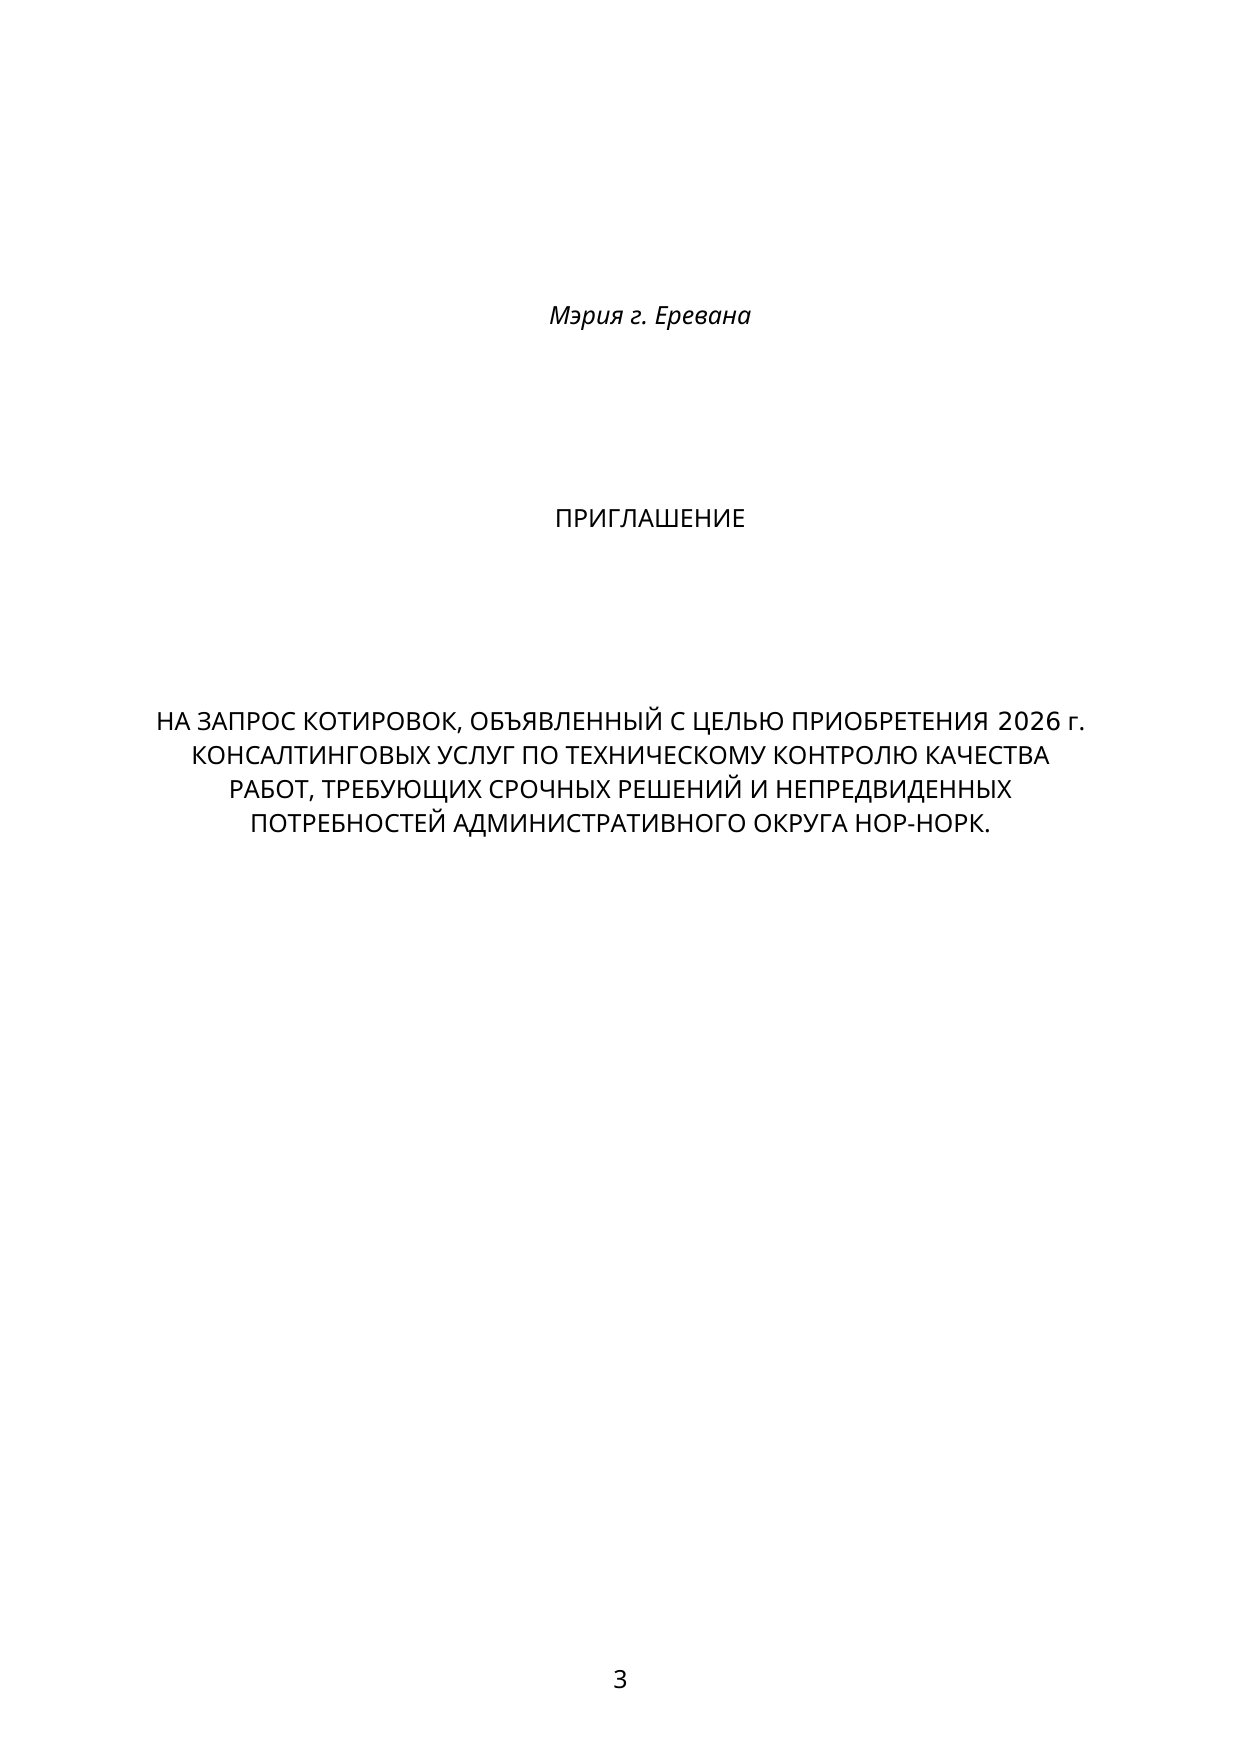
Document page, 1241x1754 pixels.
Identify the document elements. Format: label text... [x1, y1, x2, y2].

text Мэрия г. Еревана [148, 298, 1093, 332]
text НА ЗАПРОС КОТИРОВОК, ОБЪЯВЛЕННЫЙ С ЦЕЛЬЮ ПРИОБРЕТЕНИЯ 2026 г. КОНСАЛТИНГОВЫХ УСЛУГ ПО ТЕХНИЧЕСКОМУ КОНТРОЛЮ КАЧЕСТВА РАБОТ, ТРЕБУЮЩИХ СРОЧНЫХ РЕШЕНИЙ И НЕПРЕДВИДЕННЫХ ПОТРЕБНОСТЕЙ АДМИНИСТРАТИВНОГО ОКРУГА НОР-НОРК. [148, 704, 1093, 840]
text ПРИГЛАШЕНИЕ [148, 501, 1093, 535]
